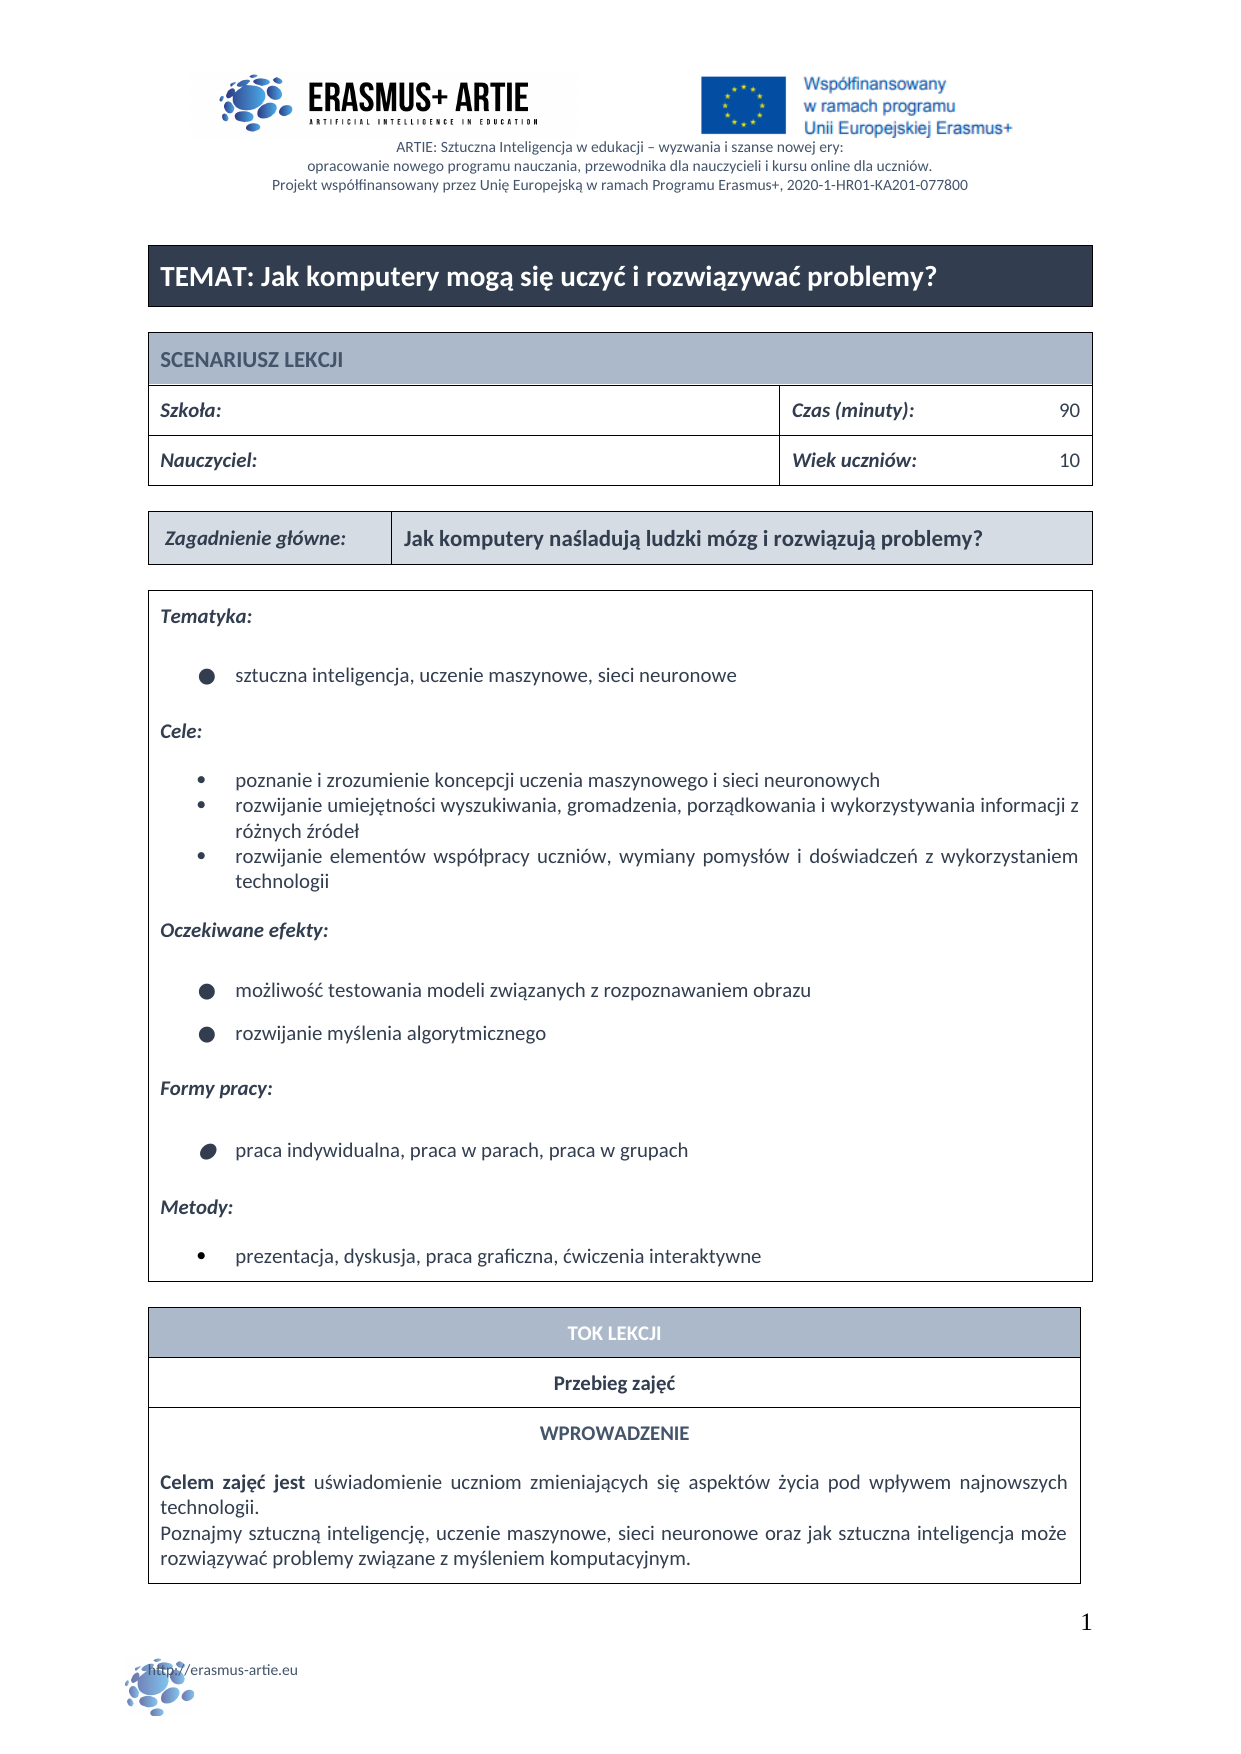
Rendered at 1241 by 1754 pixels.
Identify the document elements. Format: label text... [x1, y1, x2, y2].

picture [122, 1655, 195, 1716]
table_cell sztuczna inteligencja, uczenie maszynowe, sieci neuronowe [149, 640, 1092, 706]
table_header Jak komputery naśladują ludzki mózg i rozwiązują problemy? [392, 512, 1092, 564]
table_cell Nauczyciel: [149, 436, 377, 484]
table_cell poznanie i zrozumienie koncepcji uczenia maszynowego i sieci neuronowych rozwijanie umiejętności wyszukiwania, gromadzenia, porządkowania i wykorzystywania informacji z różnych źródeł rozwijanie elementów współpracy uczniów, wymiany pomysłów i doświadczeń z wykorzystaniem technologii [149, 755, 1092, 906]
table_header TOK LEKCJI [149, 1308, 1080, 1357]
table_header TEMAT: Jak komputery mogą się uczyć i rozwiązywać problemy? [149, 246, 1092, 306]
table_header SCENARIUSZ LEKCJI [149, 333, 1092, 384]
table_cell Cele: [149, 706, 1092, 755]
table_cell możliwość testowania modeli związanych z rozpoznawaniem obrazu rozwijanie myślenia algorytmicznego [149, 955, 1092, 1064]
table_cell Czas (minuty): [780, 386, 936, 434]
table_header Tematyka: [149, 591, 1092, 640]
table_cell 10 [936, 436, 1092, 484]
table_cell prezentacja, dyskusja, praca graficzna, ćwiczenia interaktywne [149, 1232, 1092, 1281]
table_cell Wiek uczniów: [780, 436, 936, 484]
picture [185, 65, 578, 138]
table_cell [377, 436, 779, 484]
table_cell Oczekiwane efekty: [149, 906, 1092, 955]
table_cell WPROWADZENIE [149, 1408, 1080, 1457]
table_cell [149, 1457, 1080, 1582]
picture [690, 69, 1055, 138]
table_header Zagadnienie główne: [149, 512, 391, 564]
table_cell 90 [936, 386, 1092, 434]
table_cell Formy pracy: praca indywidualna, praca w parach, praca w grupach Metody: [149, 1064, 1092, 1232]
table_cell Szkoła: [149, 386, 779, 434]
table_cell Przebieg zajęć [149, 1358, 1080, 1407]
